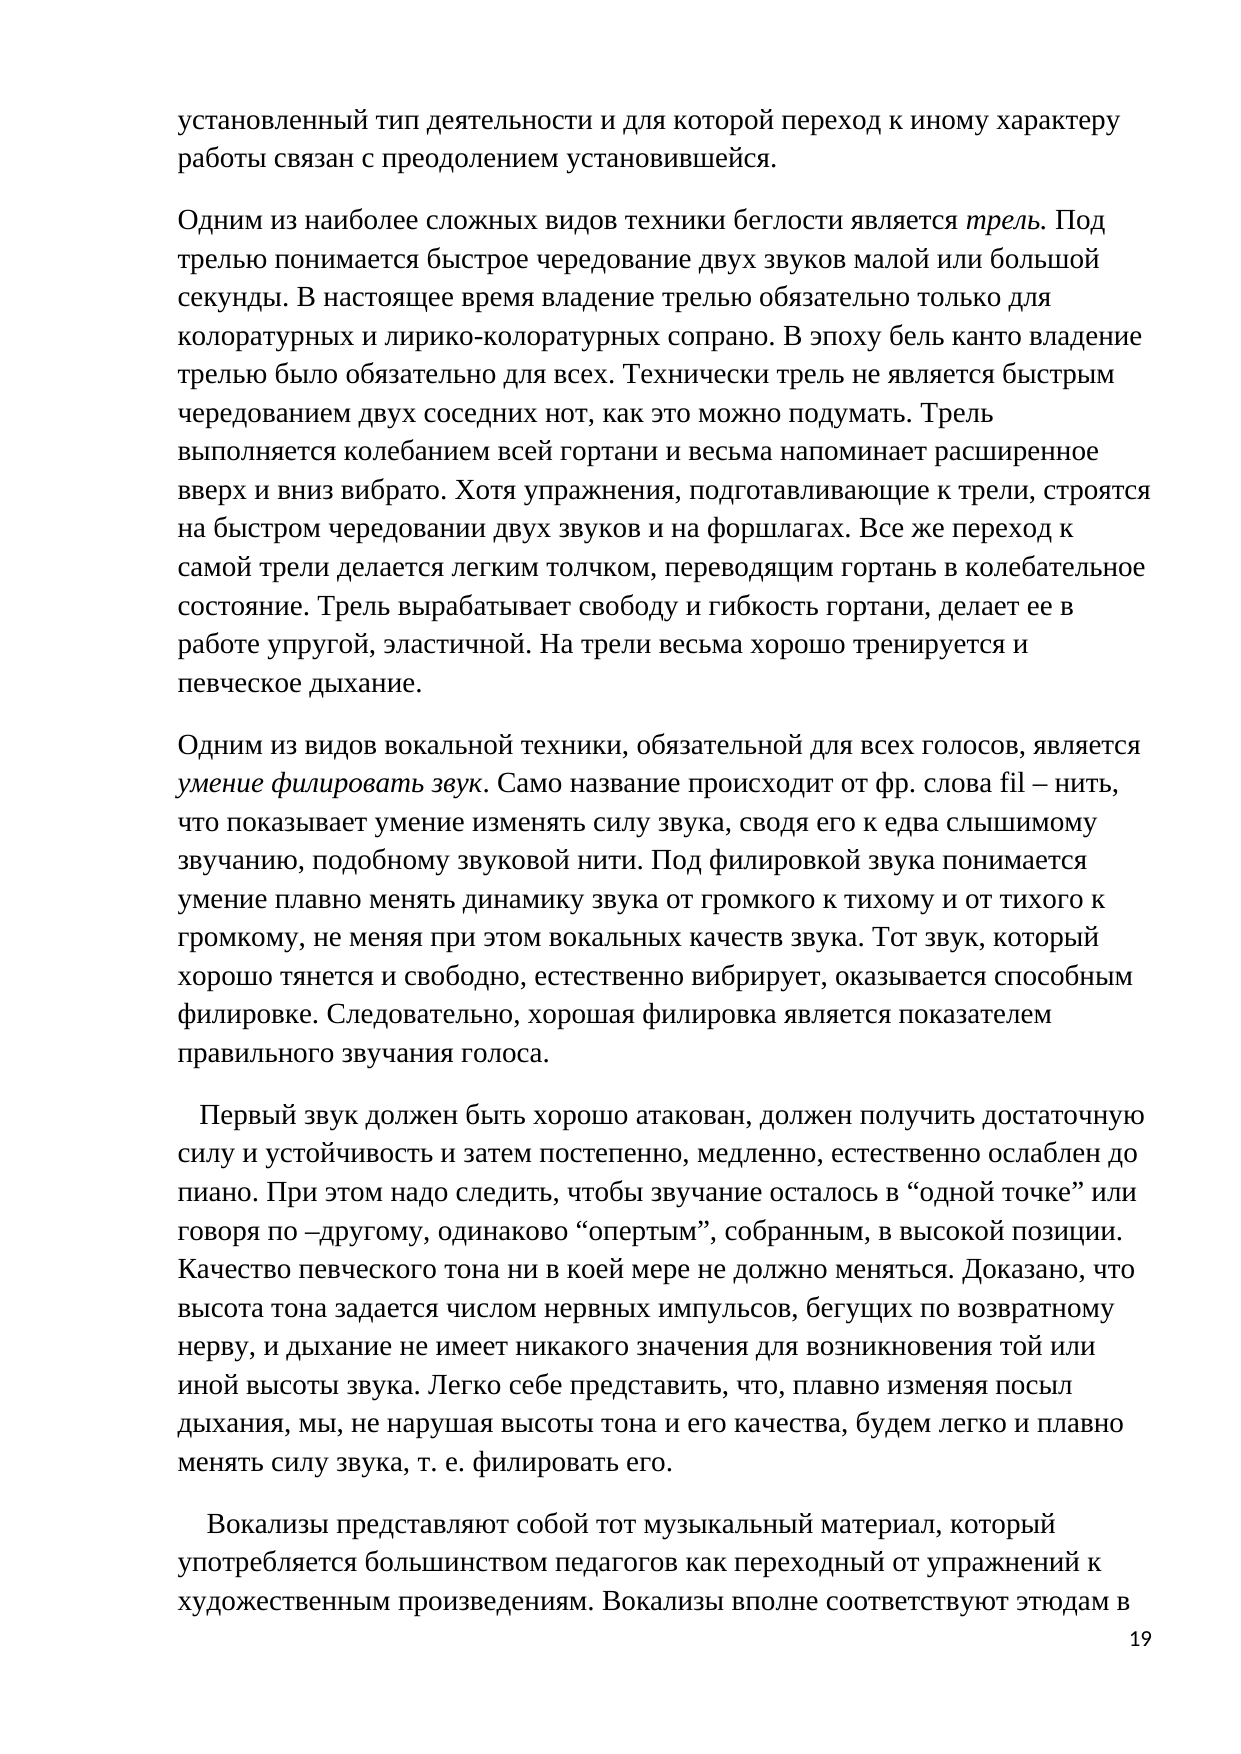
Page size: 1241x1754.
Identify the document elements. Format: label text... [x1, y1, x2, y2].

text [177, 102, 1152, 174]
text Одним из видов вокальной техники, обязательной для всех голосов, является умение филировать звук. Само название происходит от фр. слова fil – нить, что показывает умение изменять силу звука, сводя его к едва слышимому звучанию, подобному звуковой нити. Под филировкой звука понимается умение плавно менять динамику звука от громкого к тихому и от тихого к громкому, не меняя при этом вокальных качеств звука. Тот звук, который хорошо тянется и свободно, естественно вибрирует, оказывается способным филировке. Следовательно, хорошая филировка является показателем правильного звучания голоса. [177, 727, 1152, 1069]
text Одним из наиболее сложных видов техники беглости является трель. Под трелью понимается быстрое чередование двух звуков малой или большой секунды. В настоящее время владение трелью обязательно только для колоратурных и лирико-колоратурных сопрано. В эпоху бель канто владение трелью было обязательно для всех. Технически трель не является быстрым чередованием двух соседних нот, как это можно подумать. Трель выполняется колебанием всей гортани и весьма напоминает расширенное вверх и вниз вибрато. Хотя упражнения, подготавливающие к трели, строятся на быстром чередовании двух звуков и на форшлагах. Все же переход к самой трели делается легким толчком, переводящим гортань в колебательное состояние. Трель вырабатывает свободу и гибкость гортани, делает ее в работе упругой, эластичной. На трели весьма хорошо тренируется и певческое дыхание. [177, 202, 1152, 698]
text Первый звук должен быть хорошо атакован, должен получить достаточную силу и устойчивость и затем постепенно, медленно, естественно ослаблен до пиано. При этом надо следить, чтобы звучание осталось в “одной точке” или говоря по –другому, одинаково “опертым”, собранным, в высокой позиции. Качество певческого тона ни в коей мере не должно меняться. Доказано, что высота тона задается числом нервных импульсов, бегущих по возвратному нерву, и дыхание не имеет никакого значения для возникновения той или иной высоты звука. Легко себе представить, что, плавно изменяя посыл дыхания, мы, не нарушая высоты тона и его качества, будем легко и плавно менять силу звука, т. е. филировать его. [177, 1097, 1152, 1477]
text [177, 1506, 1152, 1617]
